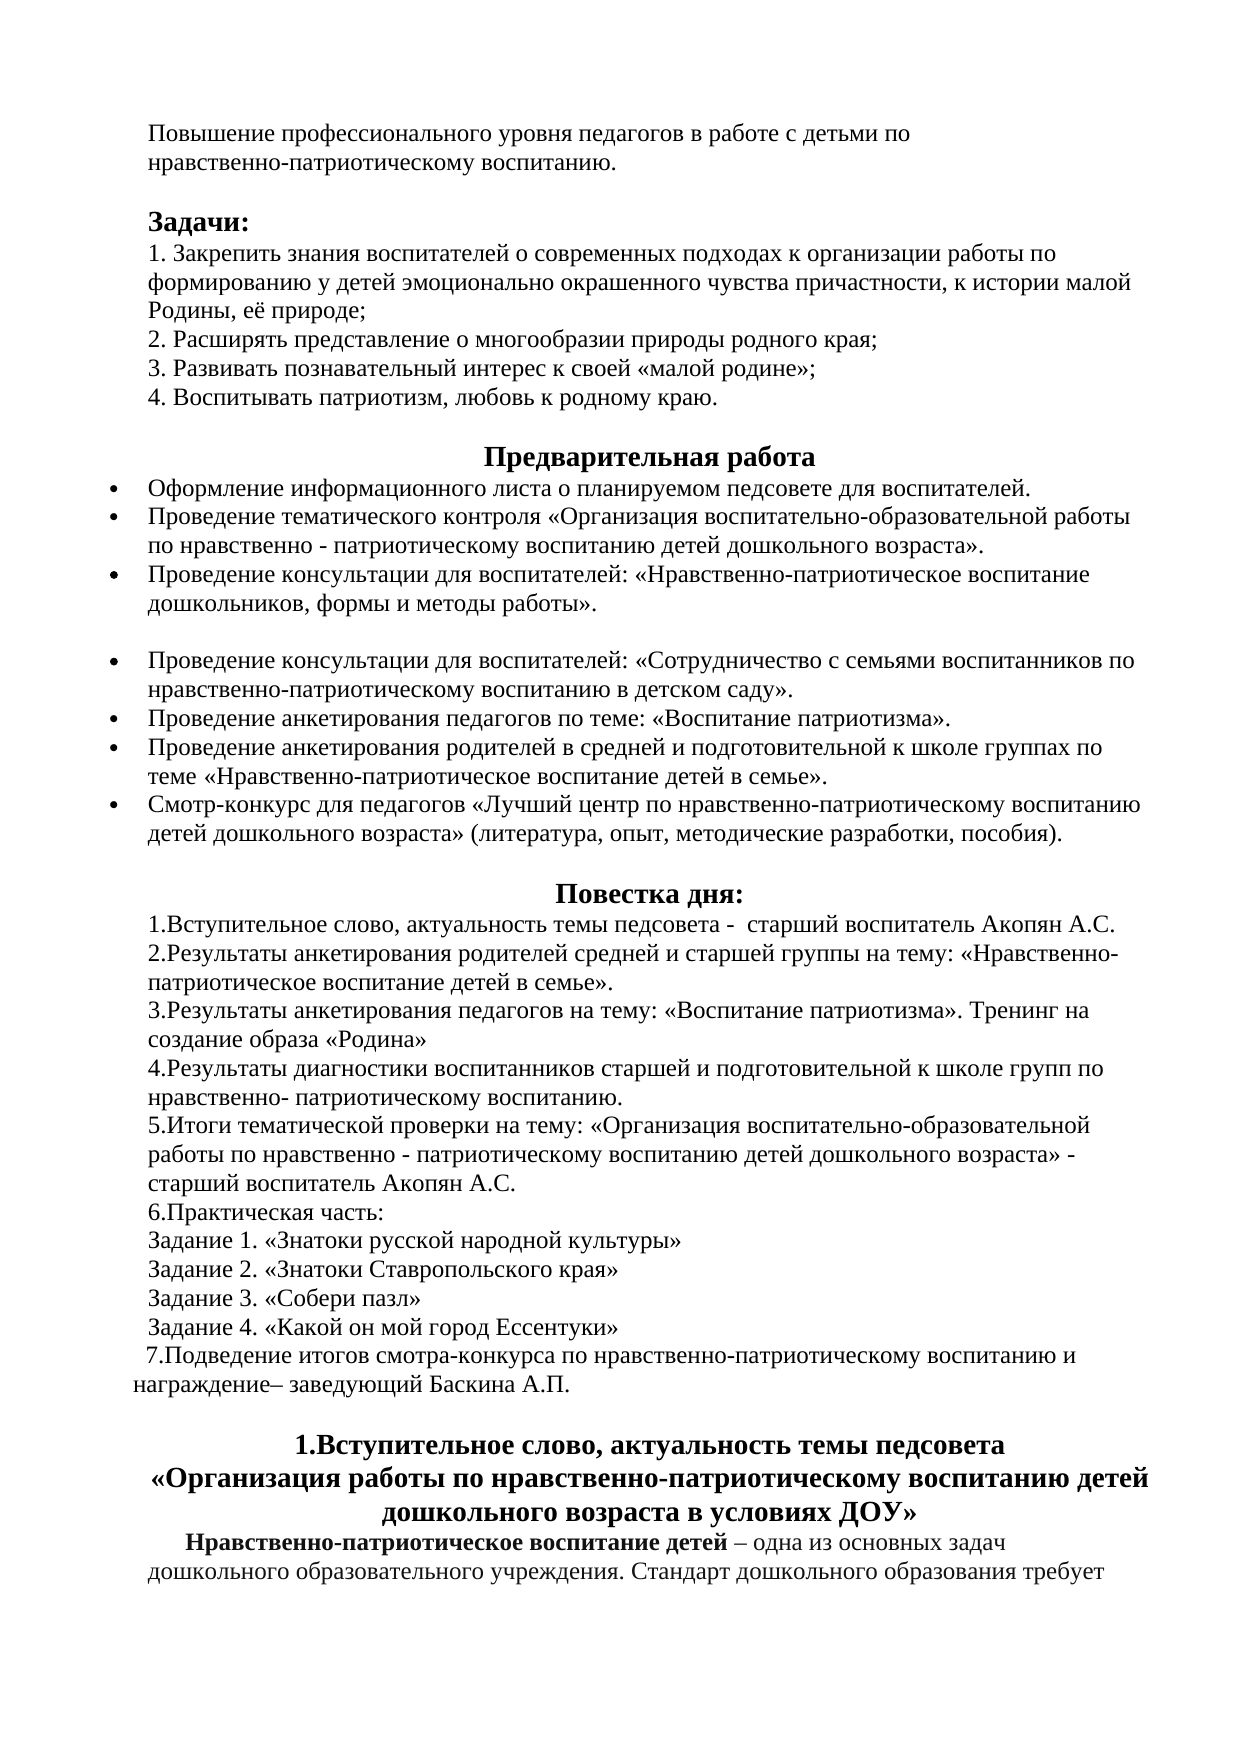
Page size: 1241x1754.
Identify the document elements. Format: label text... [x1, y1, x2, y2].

list Проведение консультации для воспитателей: «Нравственно-патриотическое воспитание дошкольников, формы и методы работы». [110, 559, 1152, 616]
text Задачи: 1. Закрепить знания воспитателей о современных подходах к организации работы по формированию у детей эмоционально окрашенного чувства причастности, к истории малой Родины, её природе; 2. Расширять представление о многообразии природы родного края; 3. Развивать познавательный интерес к своей «малой родине»; 4. Воспитывать патриотизм, любовь к родному краю. [250, 204, 1152, 410]
text Задание 2. «Знатоки Ставропольского края» [148, 1254, 1152, 1283]
text 3.Результаты анкетирования педагогов на тему: «Воспитание патриотизма». Тренинг на создание образа «Родина» [148, 996, 1152, 1053]
text 7.Подведение итогов смотра-конкурса по нравственно-патриотическому воспитанию и награждение– заведующий Баскина А.П. [133, 1341, 1152, 1398]
list Смотр-конкурс для педагогов «Лучший центр по нравственно-патриотическому воспитанию детей дошкольного возраста» (литература, опыт, методические разработки, пособия). [110, 789, 1152, 847]
text Повышение профессионального уровня педагогов в работе с детьми по нравственно-патриотическому воспитанию. [617, 118, 1152, 176]
text Задание 4. «Какой он мой город Ессентуки» [148, 1312, 1152, 1341]
text Задание 3. «Собери пазл» [148, 1283, 1152, 1312]
text 1.Вступительное слово, актуальность темы педсовета - старший воспитатель Акопян А.С. [148, 909, 1152, 938]
text 6.Практическая часть: [148, 1197, 1152, 1226]
text Задание 1. «Знатоки русской народной культуры» [148, 1226, 1152, 1254]
list Проведение консультации для воспитателей: «Сотрудничество с семьями воспитанников по нравственно-патриотическому воспитанию в детском саду». [110, 646, 1152, 703]
list Проведение анкетирования родителей в средней и подготовительной к школе группах по теме «Нравственно-патриотическое воспитание детей в семье». [110, 732, 1152, 789]
text Предварительная работа [148, 439, 1152, 473]
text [148, 1527, 1152, 1585]
list Оформление информационного листа о планируемом педсовете для воспитателей. [110, 473, 1152, 501]
text 4.Результаты диагностики воспитанников старшей и подготовительной к школе групп по нравственно- патриотическому воспитанию. [148, 1053, 1152, 1111]
list Проведение анкетирования педагогов по теме: «Воспитание патриотизма». [110, 703, 1152, 732]
text «Организация работы по нравственно-патриотическому воспитанию детей дошкольного возраста в условиях ДОУ» [148, 1460, 1152, 1527]
text 1.Вступительное слово, актуальность темы педсовета [148, 1427, 1152, 1460]
list Проведение тематического контроля «Организация воспитательно-образовательной работы по нравственно - патриотическому воспитанию детей дошкольного возраста». [110, 501, 1152, 559]
text 5.Итоги тематической проверки на тему: «Организация воспитательно-образовательной работы по нравственно - патриотическому воспитанию детей дошкольного возраста» - старший воспитатель Акопян А.С. [148, 1111, 1152, 1197]
text Повестка дня: [148, 876, 1152, 909]
text 2.Результаты анкетирования родителей средней и старшей группы на тему: «Нравственно-патриотическое воспитание детей в семье». [148, 938, 1152, 996]
